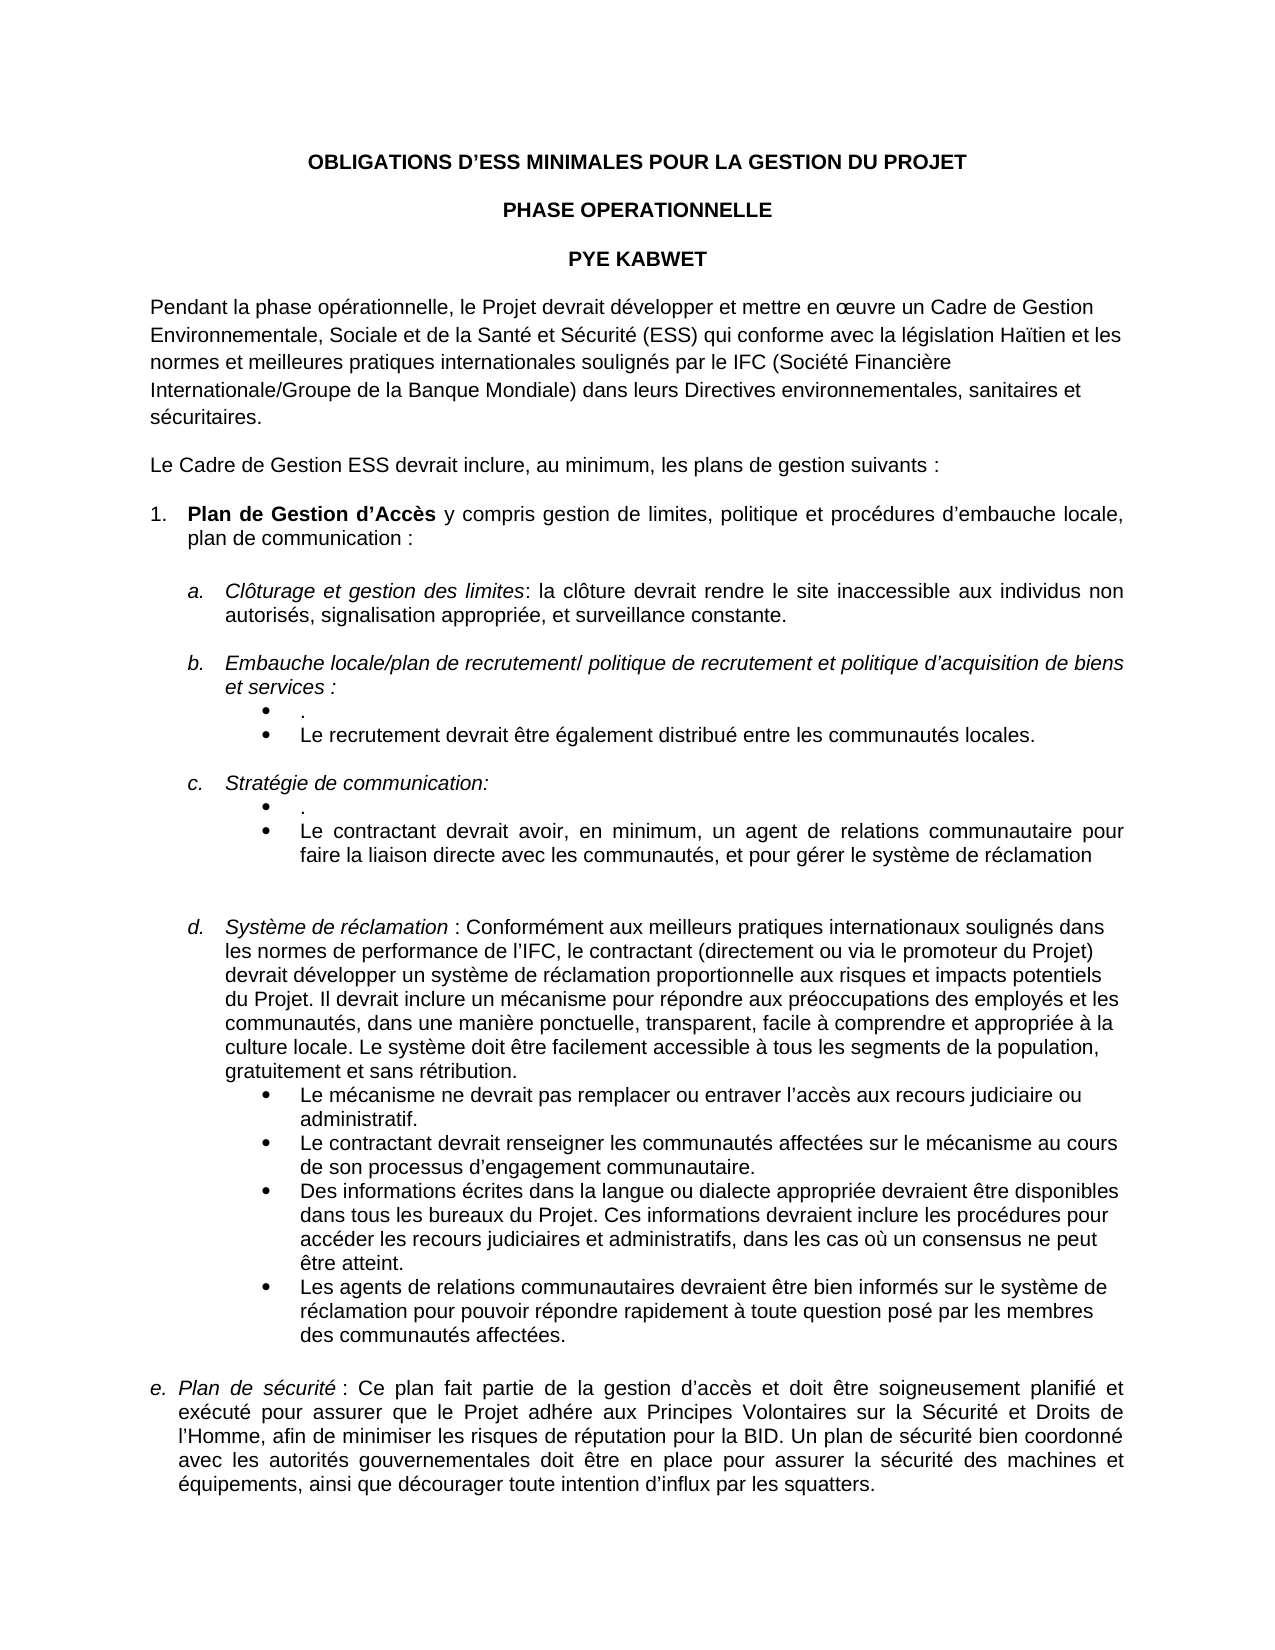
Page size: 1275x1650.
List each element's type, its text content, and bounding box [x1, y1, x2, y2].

text PYE KABWET [150, 247, 1125, 271]
list Système de réclamation : Conformément aux meilleurs pratiques internationaux soulignés dans les normes de performance de l’IFC, le contractant (directement ou via le promoteur du Projet) devrait développer un système de réclamation proportionnelle aux risques et impacts potentiels du Projet. Il devrait inclure un mécanisme pour répondre aux préoccupations des employés et les communautés, dans une manière ponctuelle, transparent, facile à comprendre et appropriée à la culture locale. Le système doit être facilement accessible à tous les segments de la population, gratuitement et sans rétribution. [187, 915, 1125, 1083]
text Le Cadre de Gestion ESS devrait inclure, au minimum, les plans de gestion suivants : [150, 453, 1125, 477]
list Embauche locale/plan de recrutement/ politique de recrutement et politique d’acquisition de biens et services : [187, 651, 1125, 699]
list Clôturage et gestion des limites: la clôture devrait rendre le site inaccessible aux individus non autorisés, signalisation appropriée, et surveillance constante. [187, 579, 1125, 627]
list . [262, 699, 1125, 723]
list Des informations écrites dans la langue ou dialecte appropriée devraient être disponibles dans tous les bureaux du Projet. Ces informations devraient inclure les procédures pour accéder les recours judiciaires et administratifs, dans les cas où un consensus ne peut être atteint. [262, 1179, 1125, 1275]
list Plan de sécurité : Ce plan fait partie de la gestion d’accès et doit être soigneusement planifié et exécuté pour assurer que le Projet adhére aux Principes Volontaires sur la Sécurité et Droits de l’Homme, afin de minimiser les risques de réputation pour la BID. Un plan de sécurité bien coordonné avec les autorités gouvernementales doit être en place pour assurer la sécurité des machines et équipements, ainsi que décourager toute intention d’influx par les squatters. [150, 1376, 1125, 1496]
list Plan de Gestion d’Accès y compris gestion de limites, politique et procédures d’embauche locale, plan de communication : [150, 502, 1125, 549]
list Le mécanisme ne devrait pas remplacer ou entraver l’accès aux recours judiciaire ou administratif. [262, 1083, 1125, 1131]
text PHASE OPERATIONNELLE [150, 198, 1125, 222]
list Les agents de relations communautaires devraient être bien informés sur le système de réclamation pour pouvoir répondre rapidement à toute question posé par les membres des communautés affectées. [262, 1275, 1125, 1347]
text OBLIGATIONS D’ESS MINIMALES POUR LA GESTION DU PROJET [150, 150, 1125, 174]
list Le recrutement devrait être également distribué entre les communautés locales. [262, 723, 1125, 747]
text Pendant la phase opérationnelle, le Projet devrait développer et mettre en œuvre un Cadre de Gestion Environnementale, Sociale et de la Santé et Sécurité (ESS) qui conforme avec la législation Haïtien et les normes et meilleures pratiques internationales soulignés par le IFC (Société Financière Internationale/Groupe de la Banque Mondiale) dans leurs Directives environnementales, sanitaires et sécuritaires. [150, 295, 1125, 429]
list Stratégie de communication: [187, 771, 1125, 795]
list Le contractant devrait avoir, en minimum, un agent de relations communautaire pour faire la liaison directe avec les communautés, et pour gérer le système de réclamation [262, 819, 1125, 867]
list Le contractant devrait renseigner les communautés affectées sur le mécanisme au cours de son processus d’engagement communautaire. [262, 1131, 1125, 1179]
list . [262, 795, 1125, 819]
